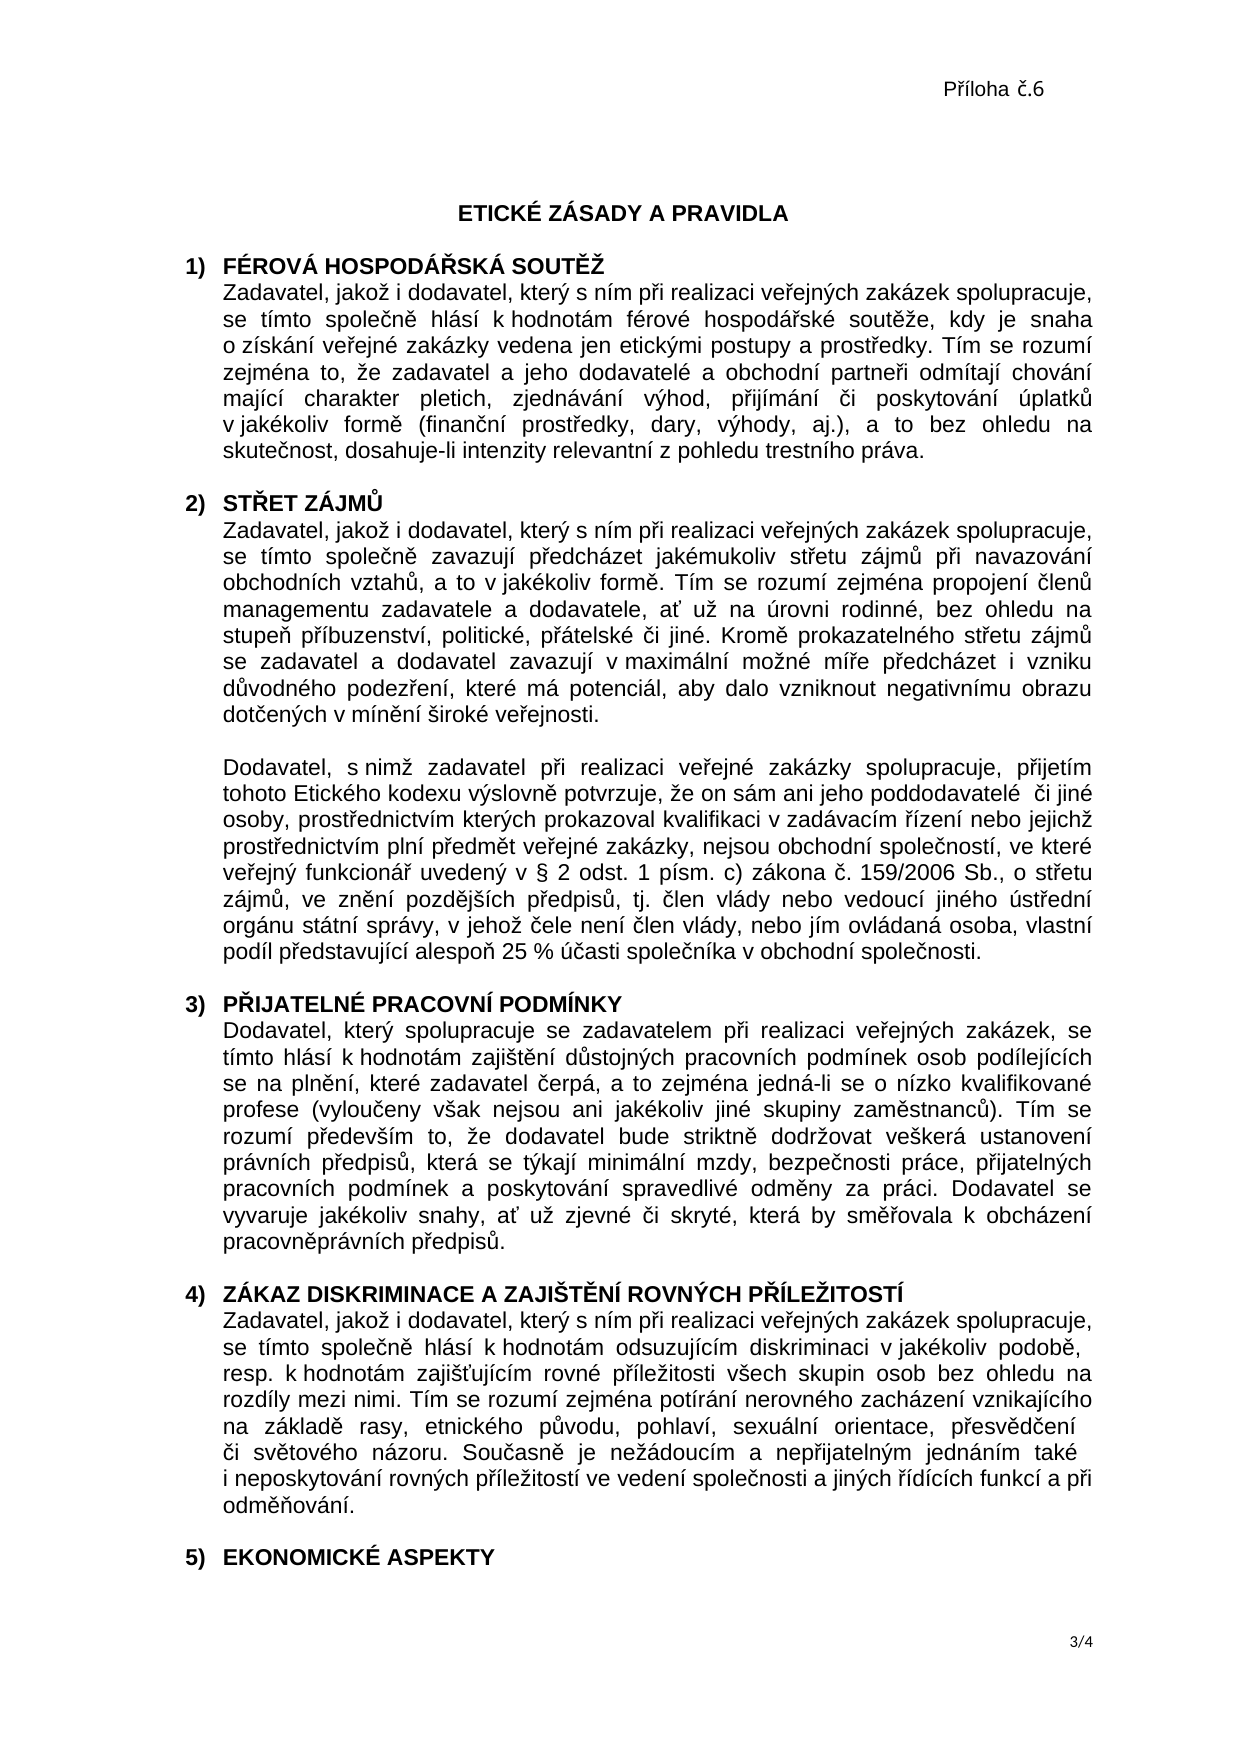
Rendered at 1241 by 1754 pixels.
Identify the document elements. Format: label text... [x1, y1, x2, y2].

list Zadavatel, jakož i dodavatel, který s ním při realizaci veřejných zakázek spolupracuje, se tímto společně hlásí k hodnotám odsuzujícím diskriminaci v jakékoliv podobě, resp. k hodnotám zajišťujícím rovné příležitosti všech skupin osob bez ohledu na rozdíly mezi nimi. Tím se rozumí zejména potírání nerovného zacházení vznikajícího na základě rasy, etnického původu, pohlaví, sexuální orientace, přesvědčení či světového názoru. Současně je nežádoucím a nepřijatelným jednáním také i neposkytování rovných příležitostí ve vedení společnosti a jiných řídících funkcí a při odměňování. [223, 1307, 1093, 1518]
list ZÁKAZ DISKRIMINACE A ZAJIŠTĚNÍ ROVNÝCH PŘÍLEŽITOSTÍ [185, 1281, 1093, 1307]
list STŘET ZÁJMŮ [185, 490, 1093, 517]
list EKONOMICKÉ ASPEKTY [185, 1544, 1093, 1571]
list PŘIJATELNÉ PRACOVNÍ PODMÍNKY [185, 991, 1093, 1017]
list FÉROVÁ HOSPODÁŘSKÁ SOUTĚŽ [185, 253, 1093, 279]
list Zadavatel, jakož i dodavatel, který s ním při realizaci veřejných zakázek spolupracuje, se tímto společně hlásí k hodnotám férové hospodářské soutěže, kdy je snaha o získání veřejné zakázky vedena jen etickými postupy a prostředky. Tím se rozumí zejména to, že zadavatel a jeho dodavatelé a obchodní partneři odmítají chování mající charakter pletich, zjednávání výhod, přijímání či poskytování úplatků v jakékoliv formě (finanční prostředky, dary, výhody, aj.), a to bez ohledu na skutečnost, dosahuje-li intenzity relevantní z pohledu trestního práva. [223, 279, 1093, 464]
list Dodavatel, který spolupracuje se zadavatelem při realizaci veřejných zakázek, se tímto hlásí k hodnotám zajištění důstojných pracovních podmínek osob podílejících se na plnění, které zadavatel čerpá, a to zejména jedná-li se o nízko kvalifikované profese (vyloučeny však nejsou ani jakékoliv jiné skupiny zaměstnanců). Tím se rozumí především to, že dodavatel bude striktně dodržovat veškerá ustanovení právních předpisů, která se týkají minimální mzdy, bezpečnosti práce, přijatelných pracovních podmínek a poskytování spravedlivé odměny za práci. Dodavatel se vyvaruje jakékoliv snahy, ať už zjevné či skryté, která by směřovala k obcházení pracovněprávních předpisů. [223, 1017, 1093, 1254]
text ETICKÉ ZÁSADY A PRAVIDLA [148, 200, 1093, 227]
list Dodavatel, s nimž zadavatel při realizaci veřejné zakázky spolupracuje, přijetím tohoto Etického kodexu výslovně potvrzuje, že on sám ani jeho poddodavatelé či jiné osoby, prostřednictvím kterých prokazoval kvalifikaci v zadávacím řízení nebo jejichž prostřednictvím plní předmět veřejné zakázky, nejsou obchodní společností, ve které veřejný funkcionář uvedený v § 2 odst. 1 písm. c) zákona č. 159/2006 Sb., o střetu zájmů, ve znění pozdějších předpisů, tj. člen vlády nebo vedoucí jiného ústřední orgánu státní správy, v jehož čele není člen vlády, nebo jím ovládaná osoba, vlastní podíl představující alespoň 25 % účasti společníka v obchodní společnosti. [223, 754, 1093, 964]
list Zadavatel, jakož i dodavatel, který s ním při realizaci veřejných zakázek spolupracuje, se tímto společně zavazují předcházet jakémukoliv střetu zájmů při navazování obchodních vztahů, a to v jakékoliv formě. Tím se rozumí zejména propojení členů managementu zadavatele a dodavatele, ať už na úrovni rodinné, bez ohledu na stupeň příbuzenství, politické, přátelské či jiné. Kromě prokazatelného střetu zájmů se zadavatel a dodavatel zavazují v maximální možné míře předcházet i vzniku důvodného podezření, které má potenciál, aby dalo vzniknout negativnímu obrazu dotčených v mínění široké veřejnosti. [223, 517, 1093, 727]
